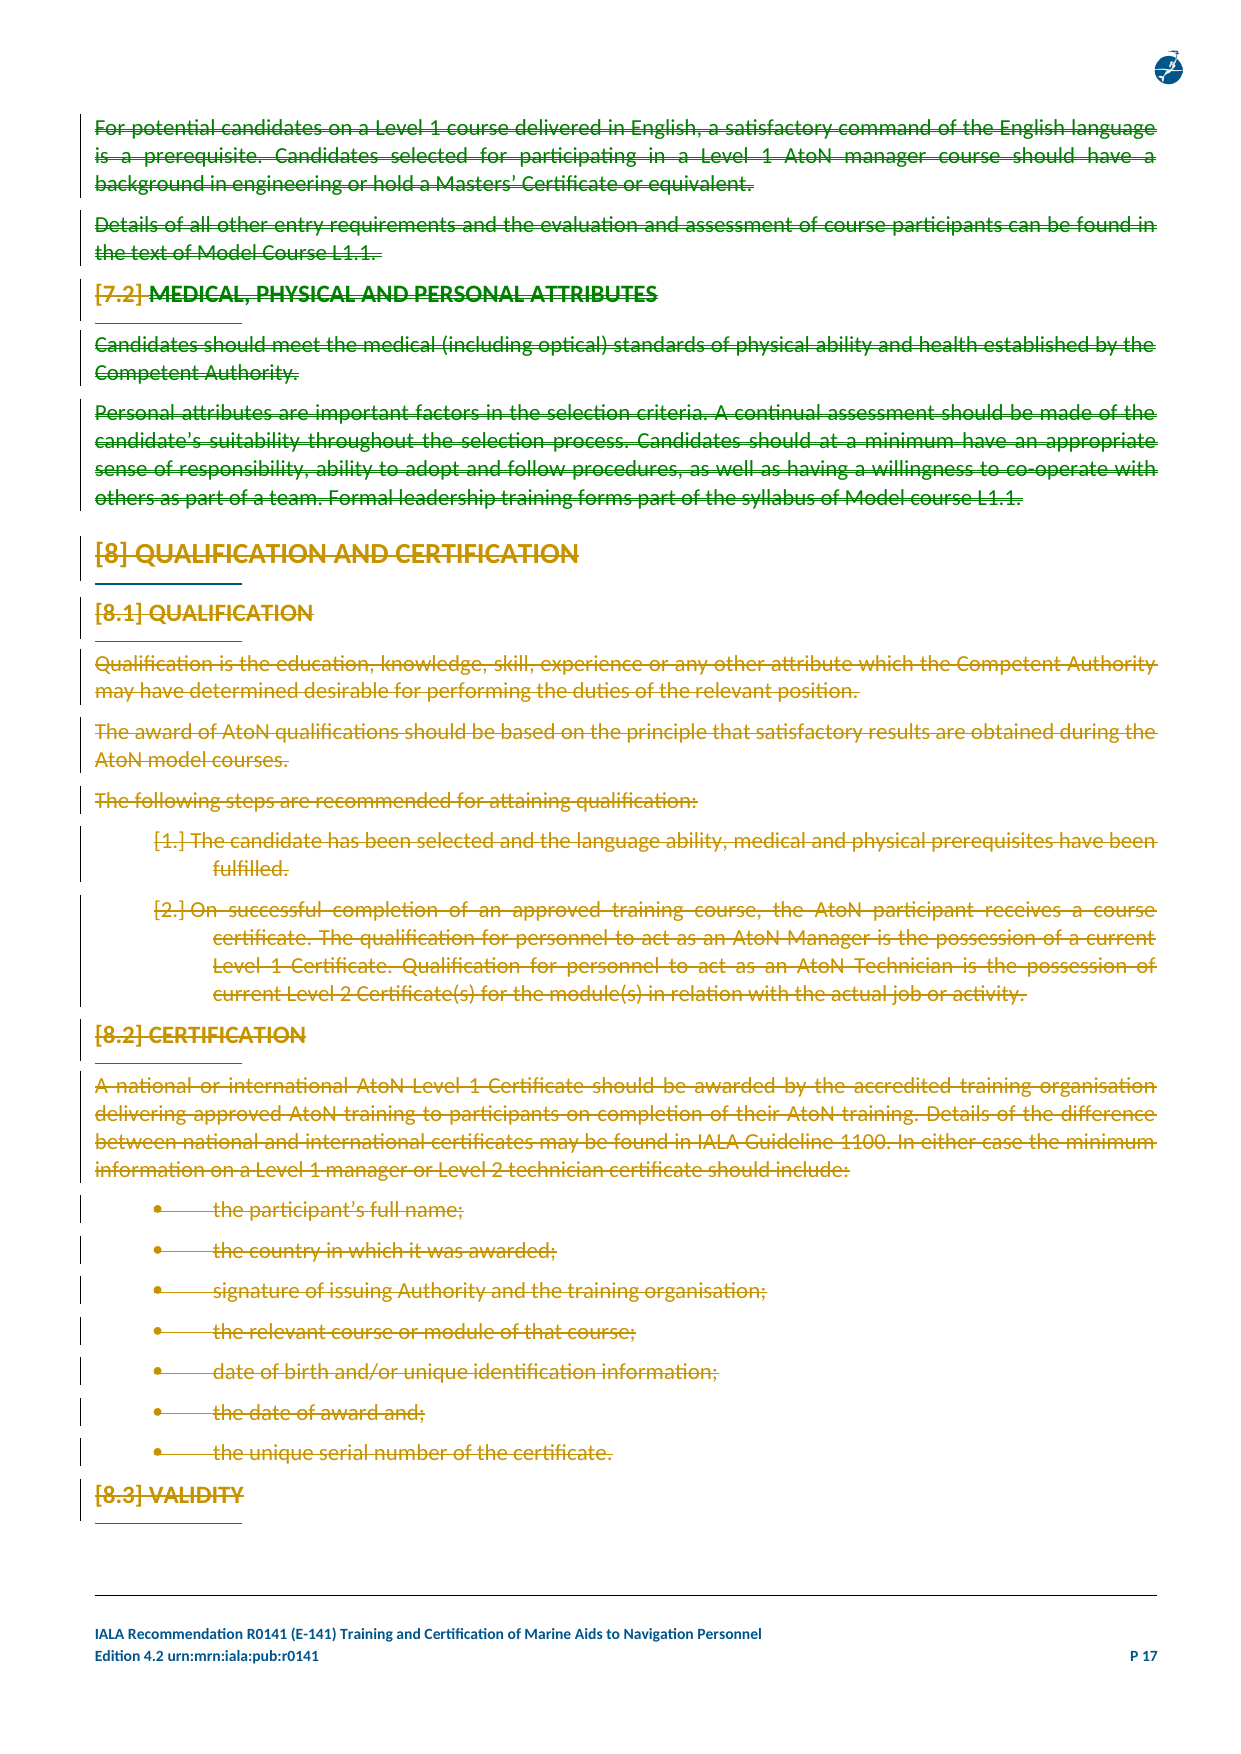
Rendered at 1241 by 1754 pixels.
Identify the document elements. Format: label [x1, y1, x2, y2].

picture [1123, 0, 1241, 119]
